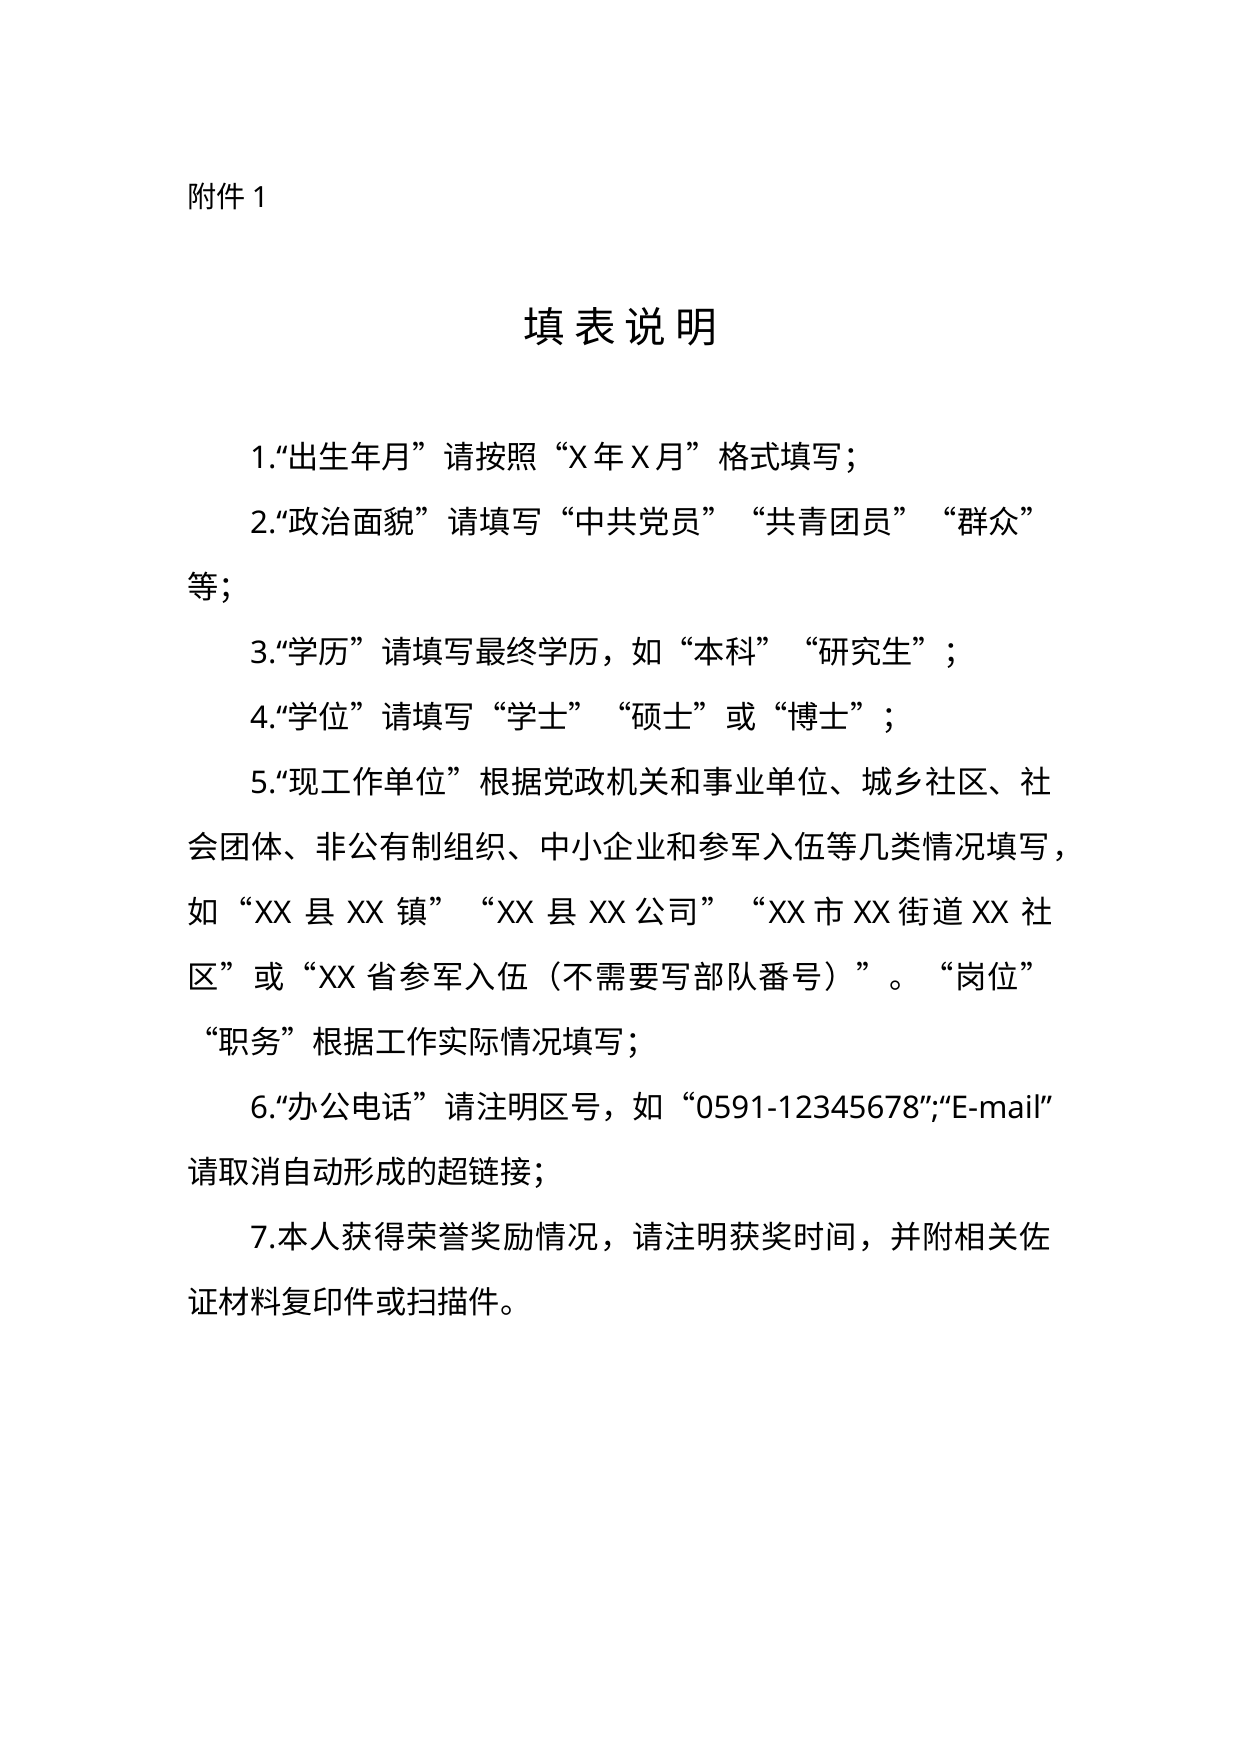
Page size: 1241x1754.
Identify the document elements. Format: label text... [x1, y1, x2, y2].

text 填 表 说 明 [187, 292, 1053, 357]
text 附件1 [187, 162, 1053, 227]
text 7.本人获得荣誉奖励情况，请注明获奖时间，并附相关佐证材料复印件或扫描件。 [187, 1202, 1053, 1332]
text 5.“现工作单位”根据党政机关和事业单位、城乡社区、社会团体、非公有制组织、中小企业和参军入伍等几类情况填写，如“XX 县 XX 镇”“XX 县 XX公司”“XX市XX街道XX 社区”或“XX 省参军入伍（不需要写部队番号）”。“岗位”“职务”根据工作实际情况填写； [187, 747, 1053, 1072]
text 4.“学位”请填写“学士”“硕士”或“博士”； [187, 682, 1053, 747]
text 3.“学历”请填写最终学历，如“本科”“研究生”； [187, 617, 1053, 682]
text 2.“政治面貌”请填写“中共党员”“共青团员”“群众”等； [187, 487, 1053, 617]
text 1.“出生年月”请按照“X年X月”格式填写； [187, 422, 1053, 487]
text 6.“办公电话”请注明区号，如“0591-12345678”;“E-mail”请取消自动形成的超链接； [187, 1072, 1053, 1202]
